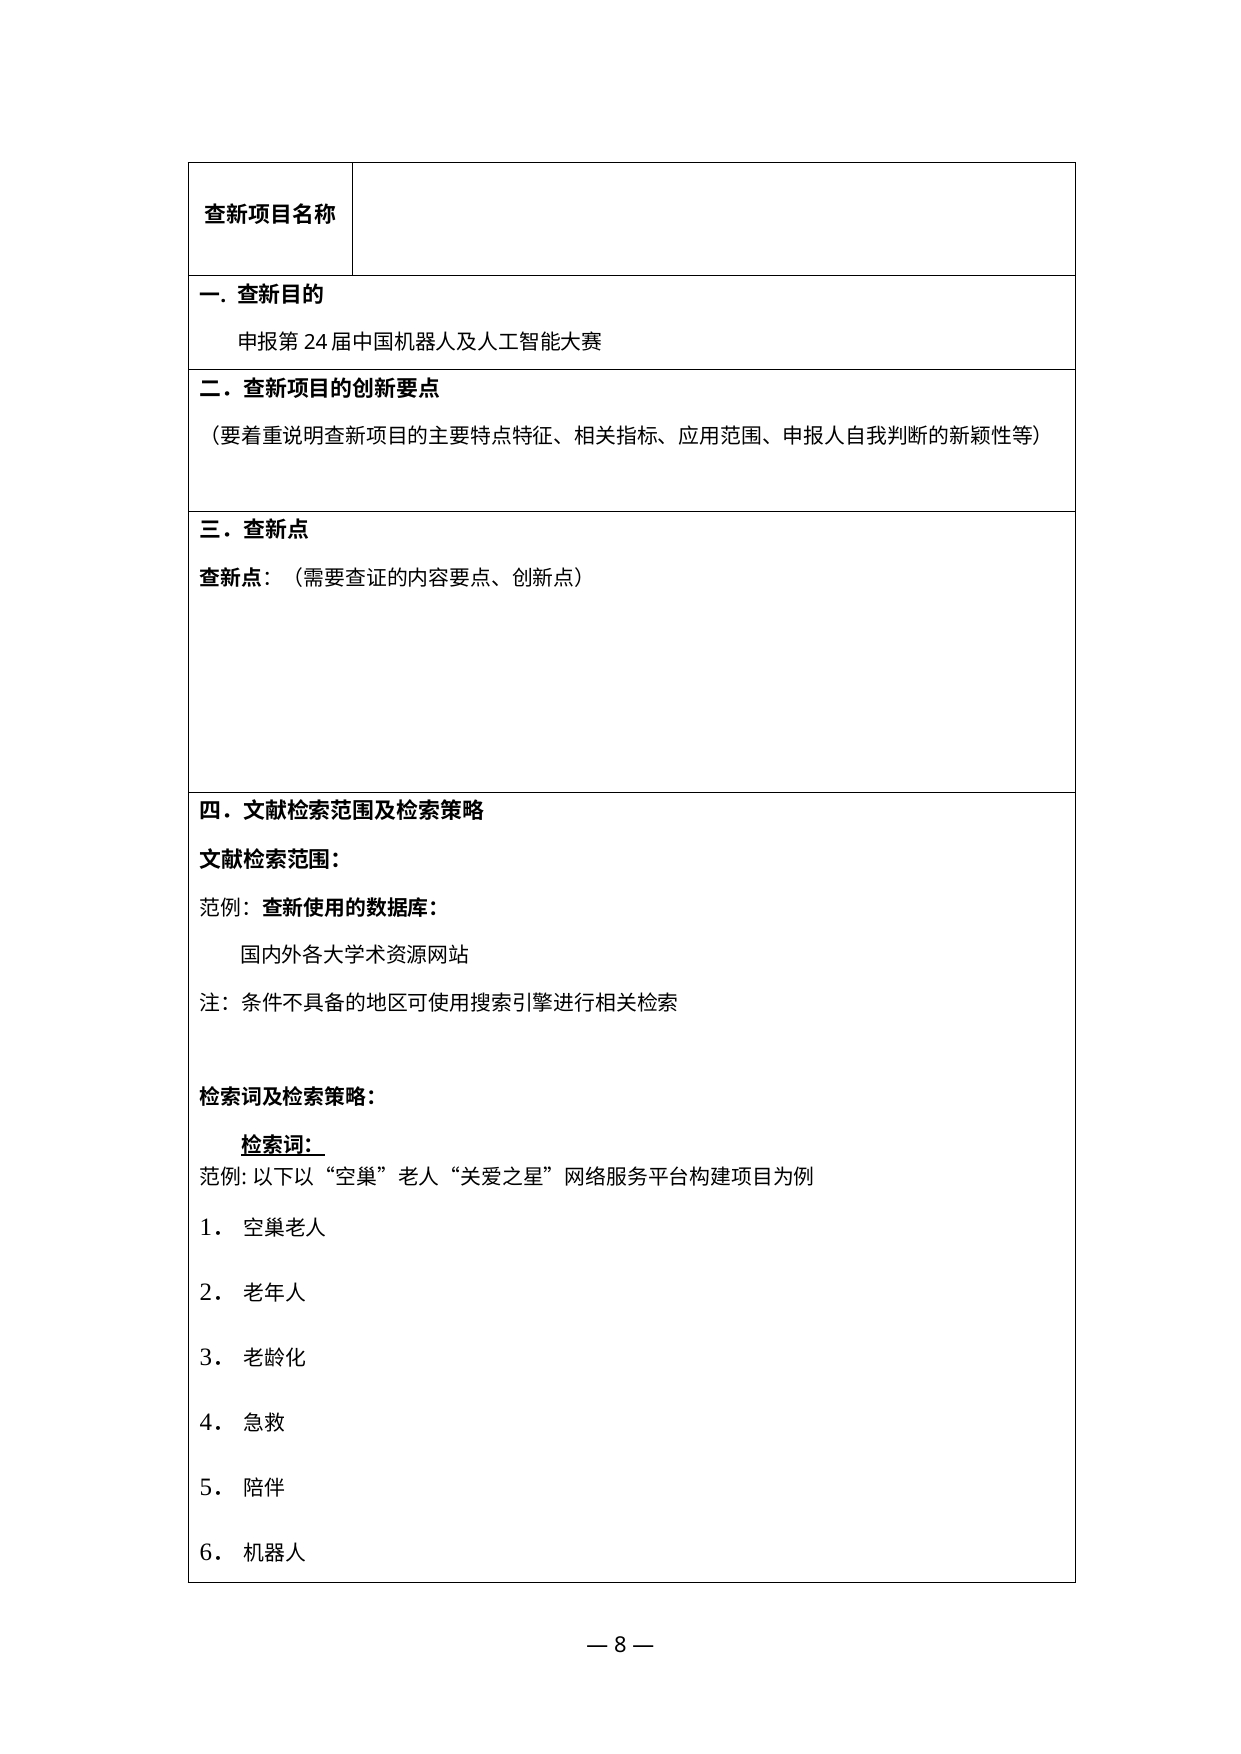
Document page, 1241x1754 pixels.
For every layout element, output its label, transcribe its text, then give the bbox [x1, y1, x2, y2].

table_cell 二．查新项目的创新要点 （要着重说明查新项目的主要特点特征、相关指标、应用范围、申报人自我判断的新颖性等） [189, 370, 1075, 511]
table_cell 三．查新点 查新点：（需要查证的内容要点、创新点） [189, 512, 1075, 792]
table_header 查新项目名称 [189, 163, 352, 275]
table_cell 查新目的 申报第24届中国机器人及人工智能大赛 [189, 276, 1075, 369]
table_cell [189, 793, 1075, 1582]
table_header [353, 163, 1075, 275]
